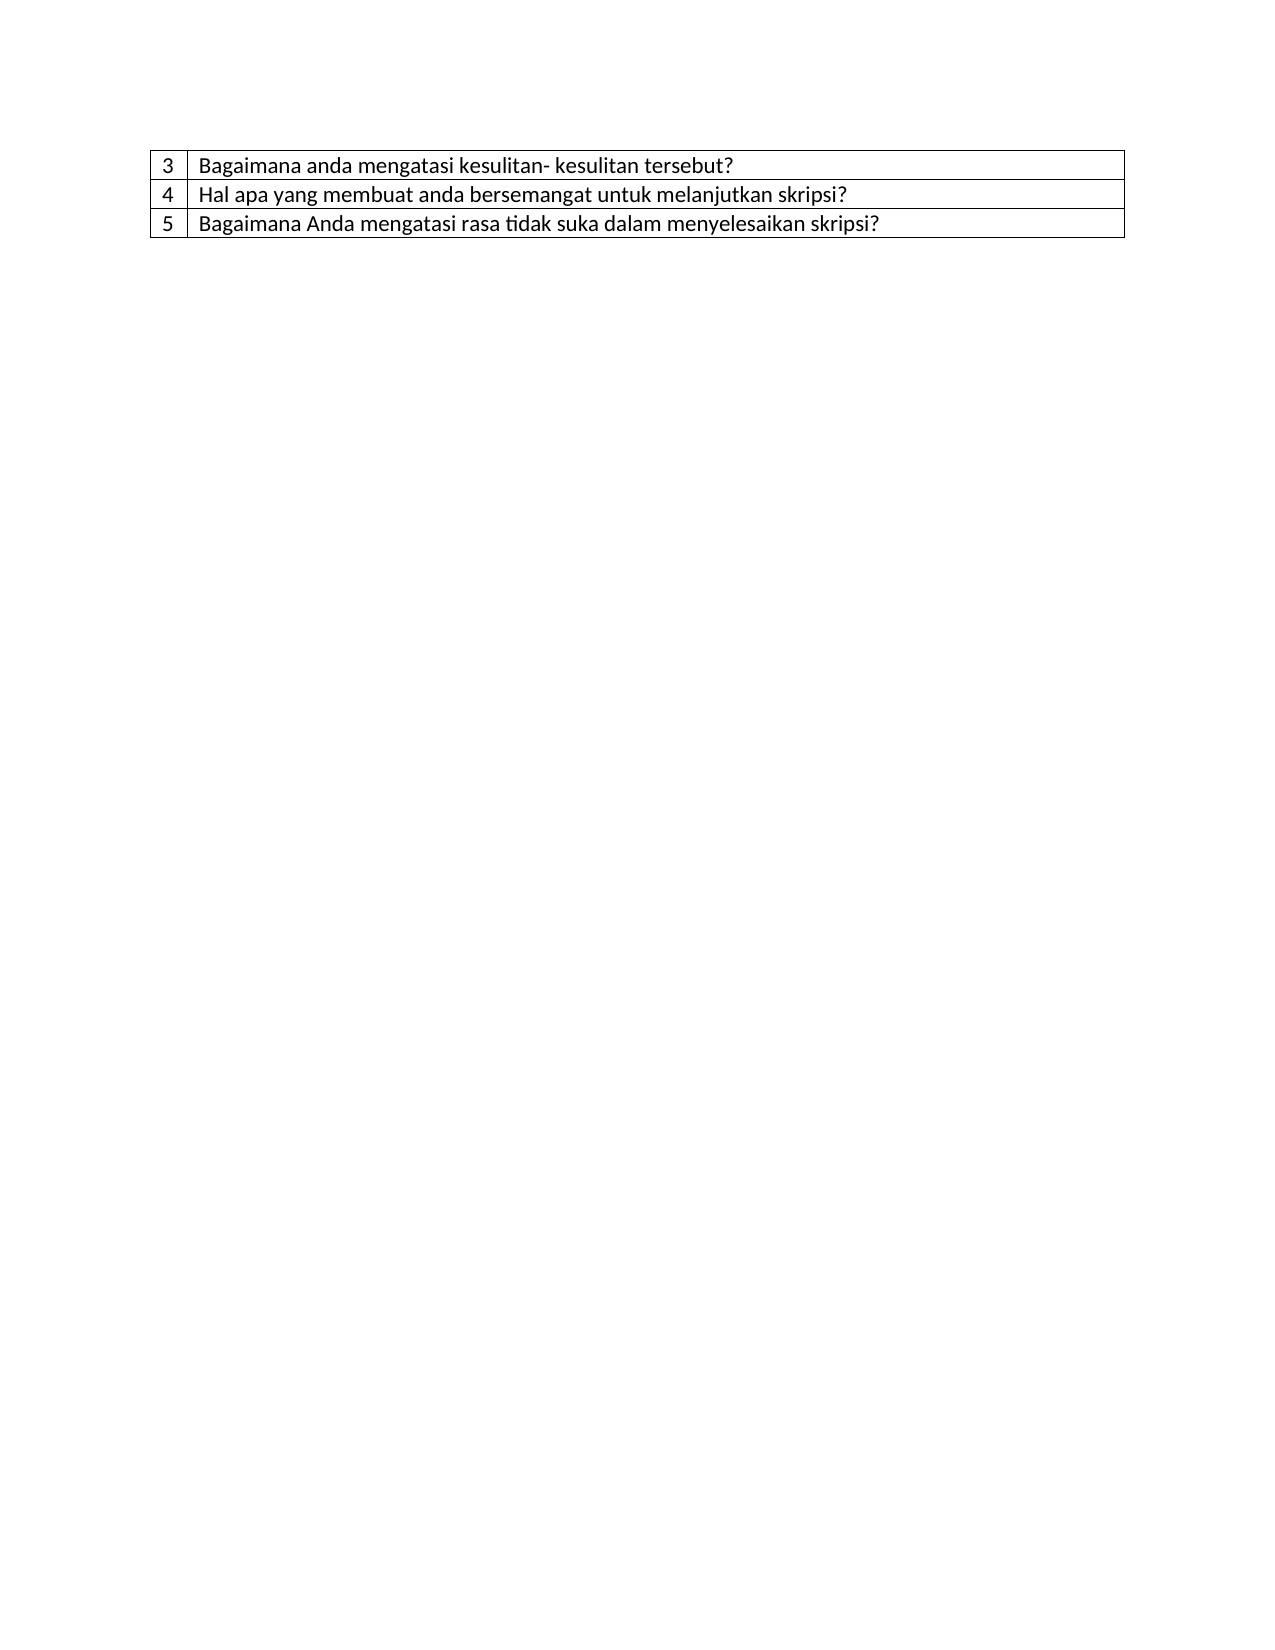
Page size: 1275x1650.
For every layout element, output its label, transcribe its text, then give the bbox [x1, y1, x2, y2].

table_cell Hal apa yang membuat anda bersemangat untuk melanjutkan skripsi? [188, 180, 1124, 208]
table_cell 3 [151, 151, 187, 179]
table_cell Bagaimana Anda mengatasi rasa tidak suka dalam menyelesaikan skripsi? [188, 209, 1124, 237]
table_cell 5 [151, 209, 187, 237]
table_cell Bagaimana anda mengatasi kesulitan- kesulitan tersebut? [188, 151, 1124, 179]
table_cell 4 [151, 180, 187, 208]
